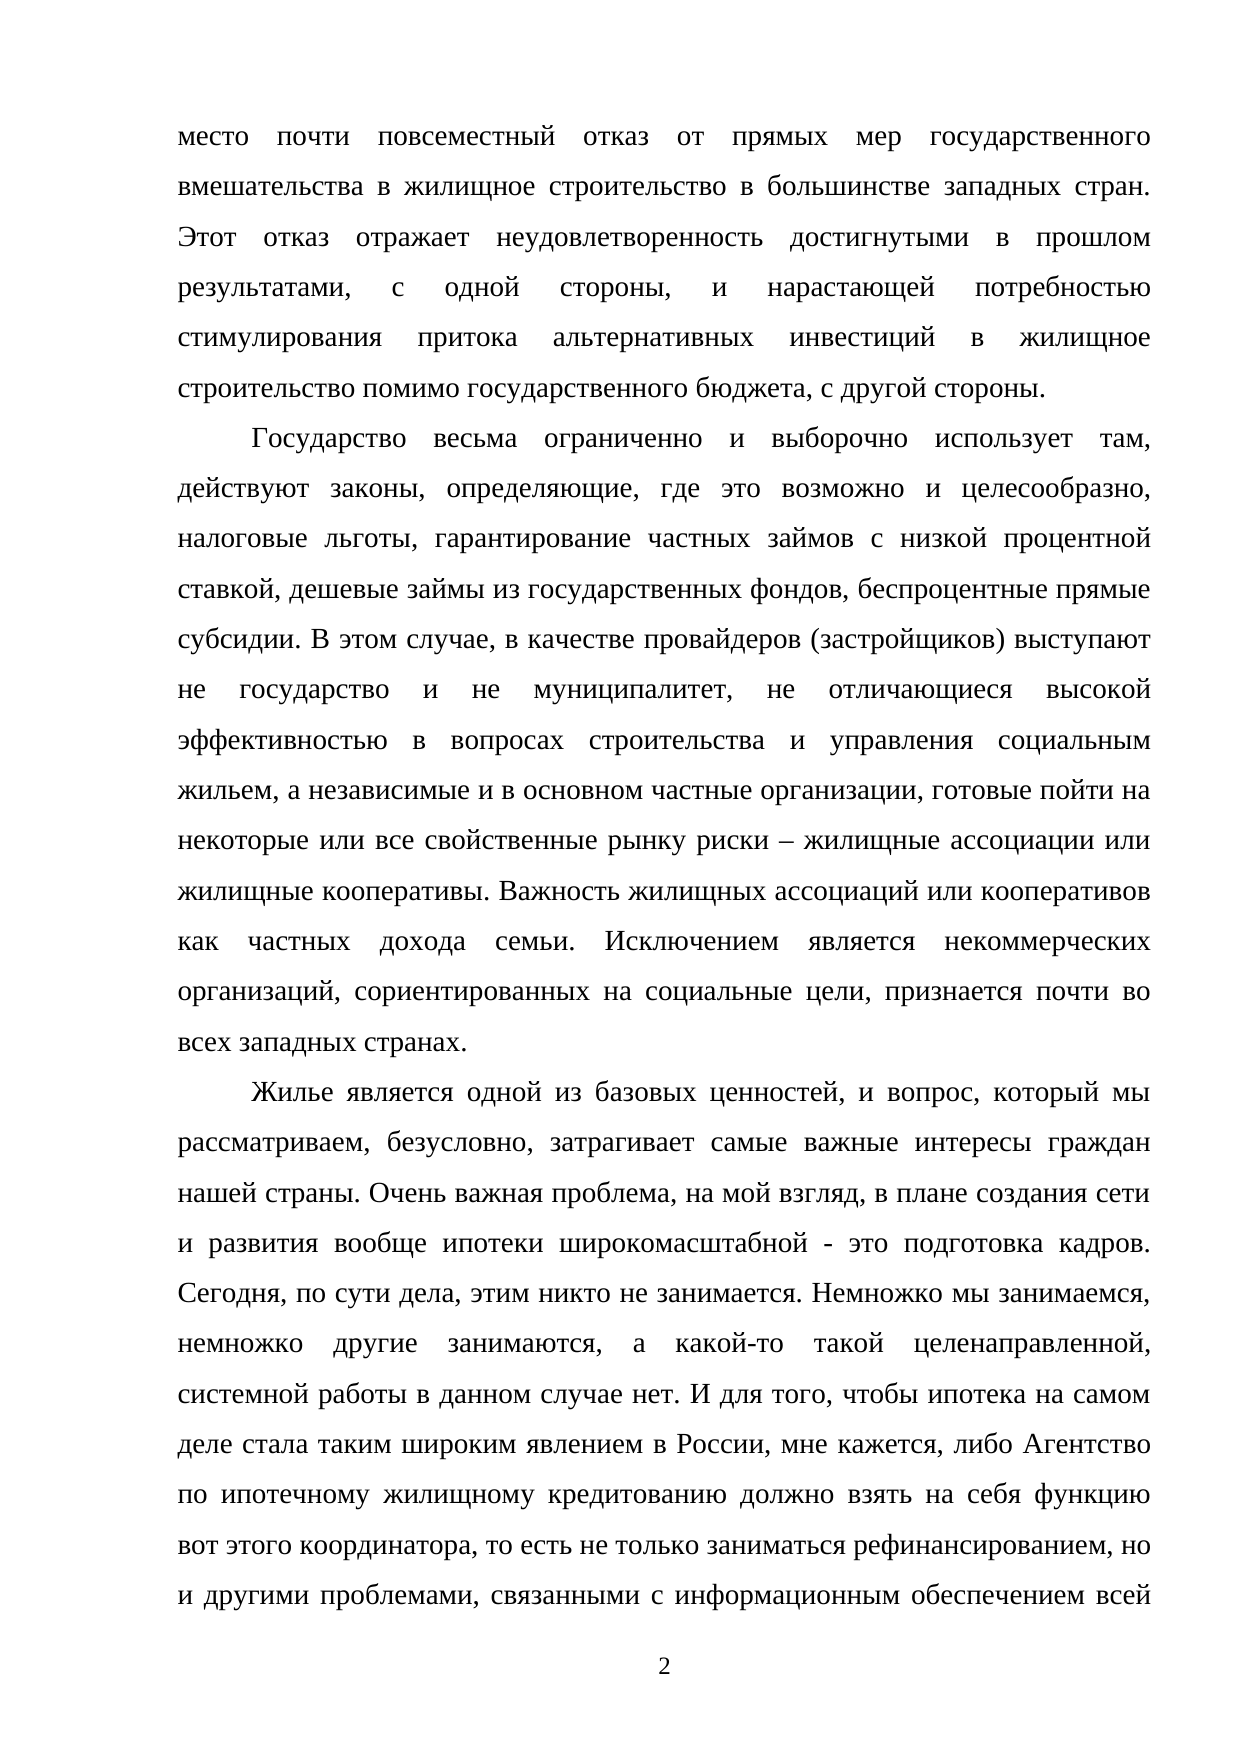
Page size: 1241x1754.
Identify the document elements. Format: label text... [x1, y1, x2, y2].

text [177, 118, 1152, 403]
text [177, 1074, 1152, 1611]
text Государство весьма ограниченно и выборочно использует там, действуют законы, определяющие, где это возможно и целесообразно, налоговые льготы, гарантирование частных займов с низкой процентной ставкой, дешевые займы из государственных фондов, беспроцентные прямые субсидии. В этом случае, в качестве провайдеров (застройщиков) выступают не государство и не муниципалитет, не отличающиеся высокой эффективностью в вопросах строительства и управления социальным жильем, а независимые и в основном частные организации, готовые пойти на некоторые или все свойственные рынку риски – жилищные ассоциации или жилищные кооперативы. Важность жилищных ассоциаций или кооперативов как частных дохода семьи. Исключением является некоммерческих организаций, сориентированных на социальные цели, признается почти во всех западных странах. [177, 420, 1152, 1057]
